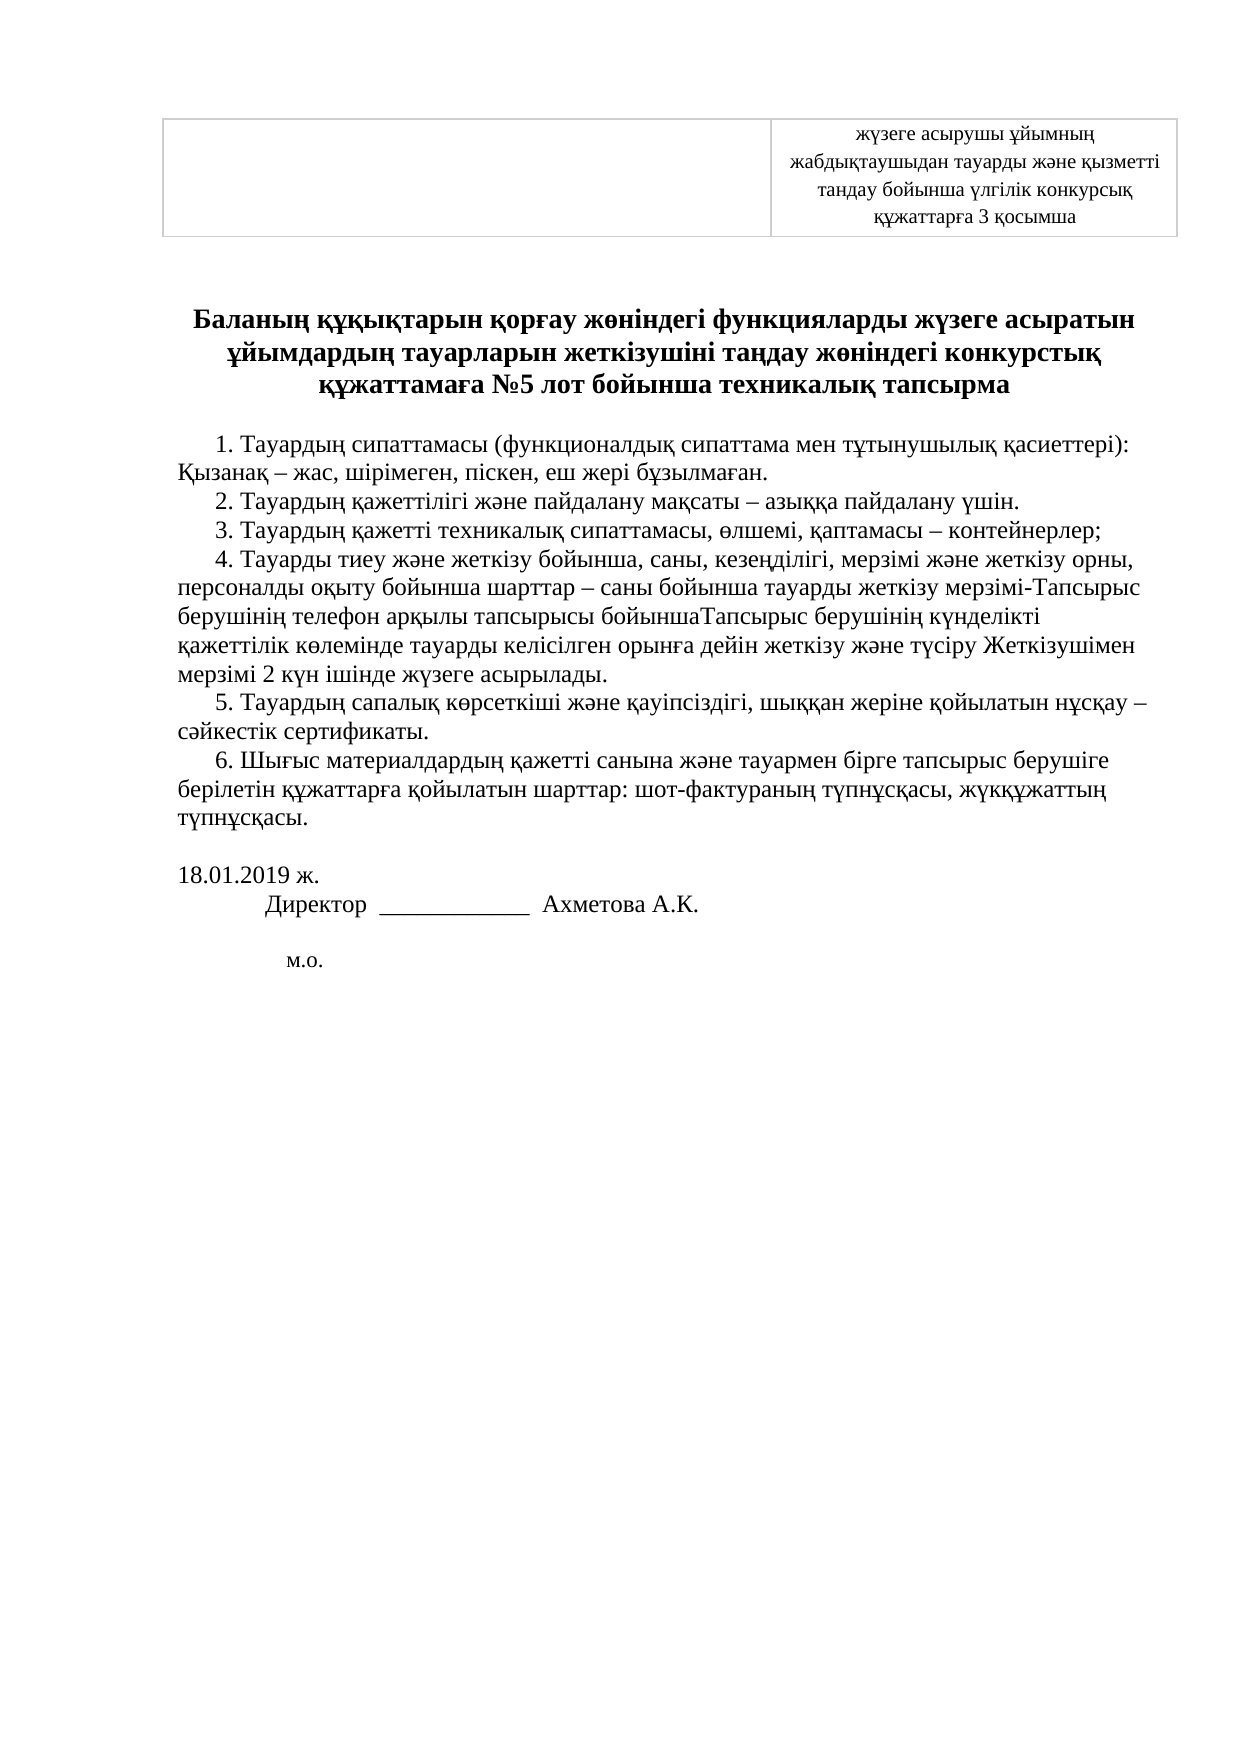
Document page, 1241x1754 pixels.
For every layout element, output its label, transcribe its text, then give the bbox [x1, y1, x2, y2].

subtitle Баланың құқықтарын қорғау жөніндегі функцияларды жүзеге асыратын ұйымдардың тауарларын жеткізушіні таңдау жөніндегі конкурстық құжаттамаға №5 лот бойынша техникалық тапсырма [177, 302, 1152, 399]
text 1. Тауардың сипаттамасы (функционалдық сипаттама мен тұтынушылық қасиеттері): Қызанақ – жас, шірімеген, піскен, еш жері бұзылмаған. 2. Тауардың қажеттілігі және пайдалану мақсаты – азыққа пайдалану үшін. 3. Тауардың қажетті техникалық сипаттамасы, өлшемі, қаптамасы – контейнерлер; 4. Тауарды тиеу және жеткізу бойынша, саны, кезеңділігі, мерзімі және жеткізу орны, персоналды оқыту бойынша шарттар – саны бойынша тауарды жеткізу мерзімі-Тапсырыс берушінің телефон арқылы тапсырысы бойыншаТапсырыс берушінің күнделікті қажеттілік көлемінде тауарды келісілген орынға дейін жеткізу және түсіру Жеткізушімен мерзімі 2 күн ішінде жүзеге асырылады. 5. Тауардың сапалық көрсеткіші және қауіпсіздігі, шыққан жеріне қойылатын нұсқау – сәйкестік сертификаты. 6. Шығыс материалдардың қажетті санына және тауармен бірге тапсырыс берушіге берілетін құжаттарға қойылатын шарттар: шот-фактураның түпнұсқасы, жүкқұжаттың түпнұсқасы. [177, 429, 1152, 860]
text 18.01.2019 ж. Директор ____________ Ахметова А.К. [177, 860, 1152, 917]
table_header [164, 120, 770, 236]
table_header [772, 120, 1176, 236]
text м.о. [177, 946, 1152, 972]
